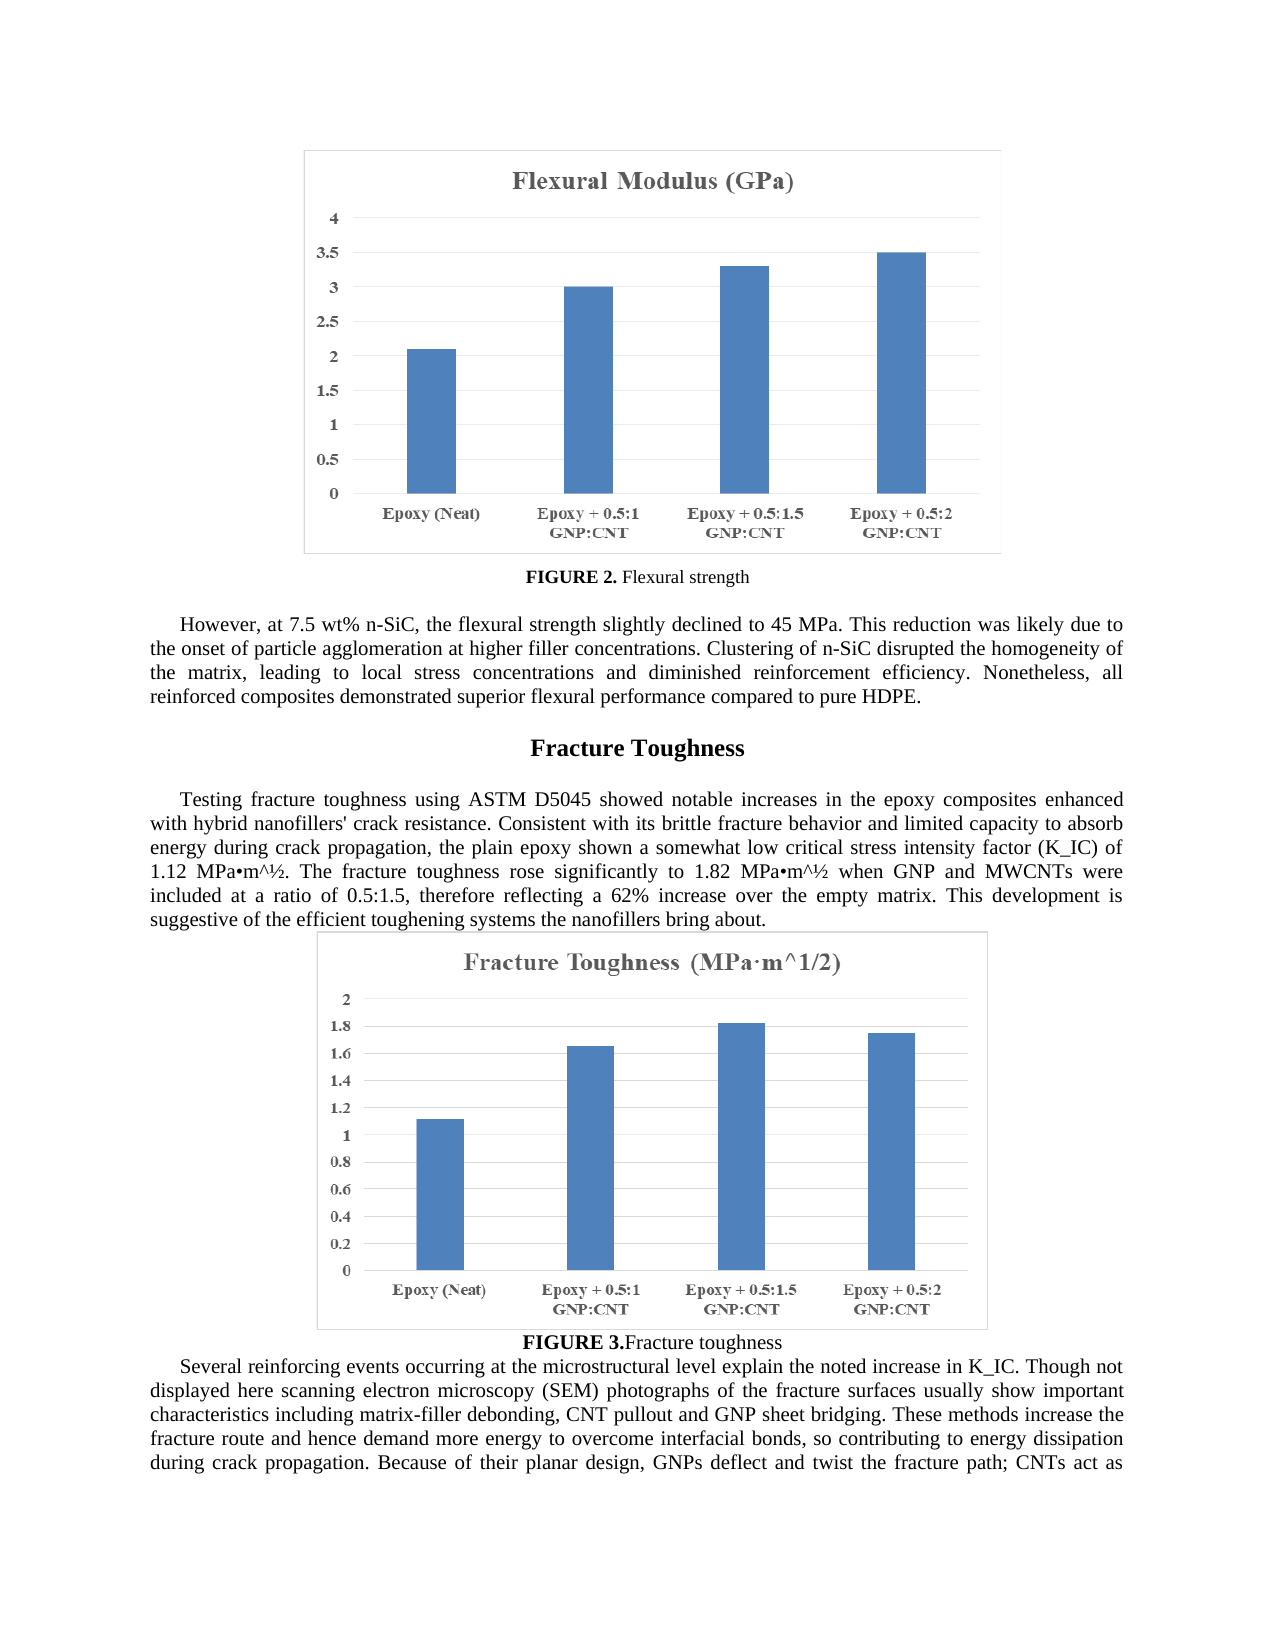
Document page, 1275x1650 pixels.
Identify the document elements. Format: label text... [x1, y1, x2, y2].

text Figure 3.Fracture toughness [150, 1330, 1125, 1354]
text However, at 7.5 wt% n-SiC, the flexural strength slightly declined to 45 MPa. This reduction was likely due to the onset of particle agglomeration at higher filler concentrations. Clustering of n-SiC disrupted the homogeneity of the matrix, leading to local stress concentrations and diminished reinforcement efficiency. Nonetheless, all reinforced composites demonstrated superior flexural performance compared to pure HDPE. [150, 612, 1125, 708]
text Testing fracture toughness using ASTM D5045 showed notable increases in the epoxy composites enhanced with hybrid nanofillers' crack resistance. Consistent with its brittle fracture behavior and limited capacity to absorb energy during crack propagation, the plain epoxy shown a somewhat low critical stress intensity factor (K_IC) of 1.12 MPa•m^½. The fracture toughness rose significantly to 1.82 MPa•m^½ when GNP and MWCNTs were included at a ratio of 0.5:1.5, therefore reflecting a 62% increase over the empty matrix. This development is suggestive of the efficient toughening systems the nanofillers bring about. [150, 787, 1125, 931]
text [150, 1354, 1125, 1474]
subtitle Fracture Toughness [150, 733, 1125, 762]
picture [303, 150, 1002, 554]
text Figure 2. Flexural strength [150, 566, 1125, 588]
picture [316, 931, 988, 1330]
